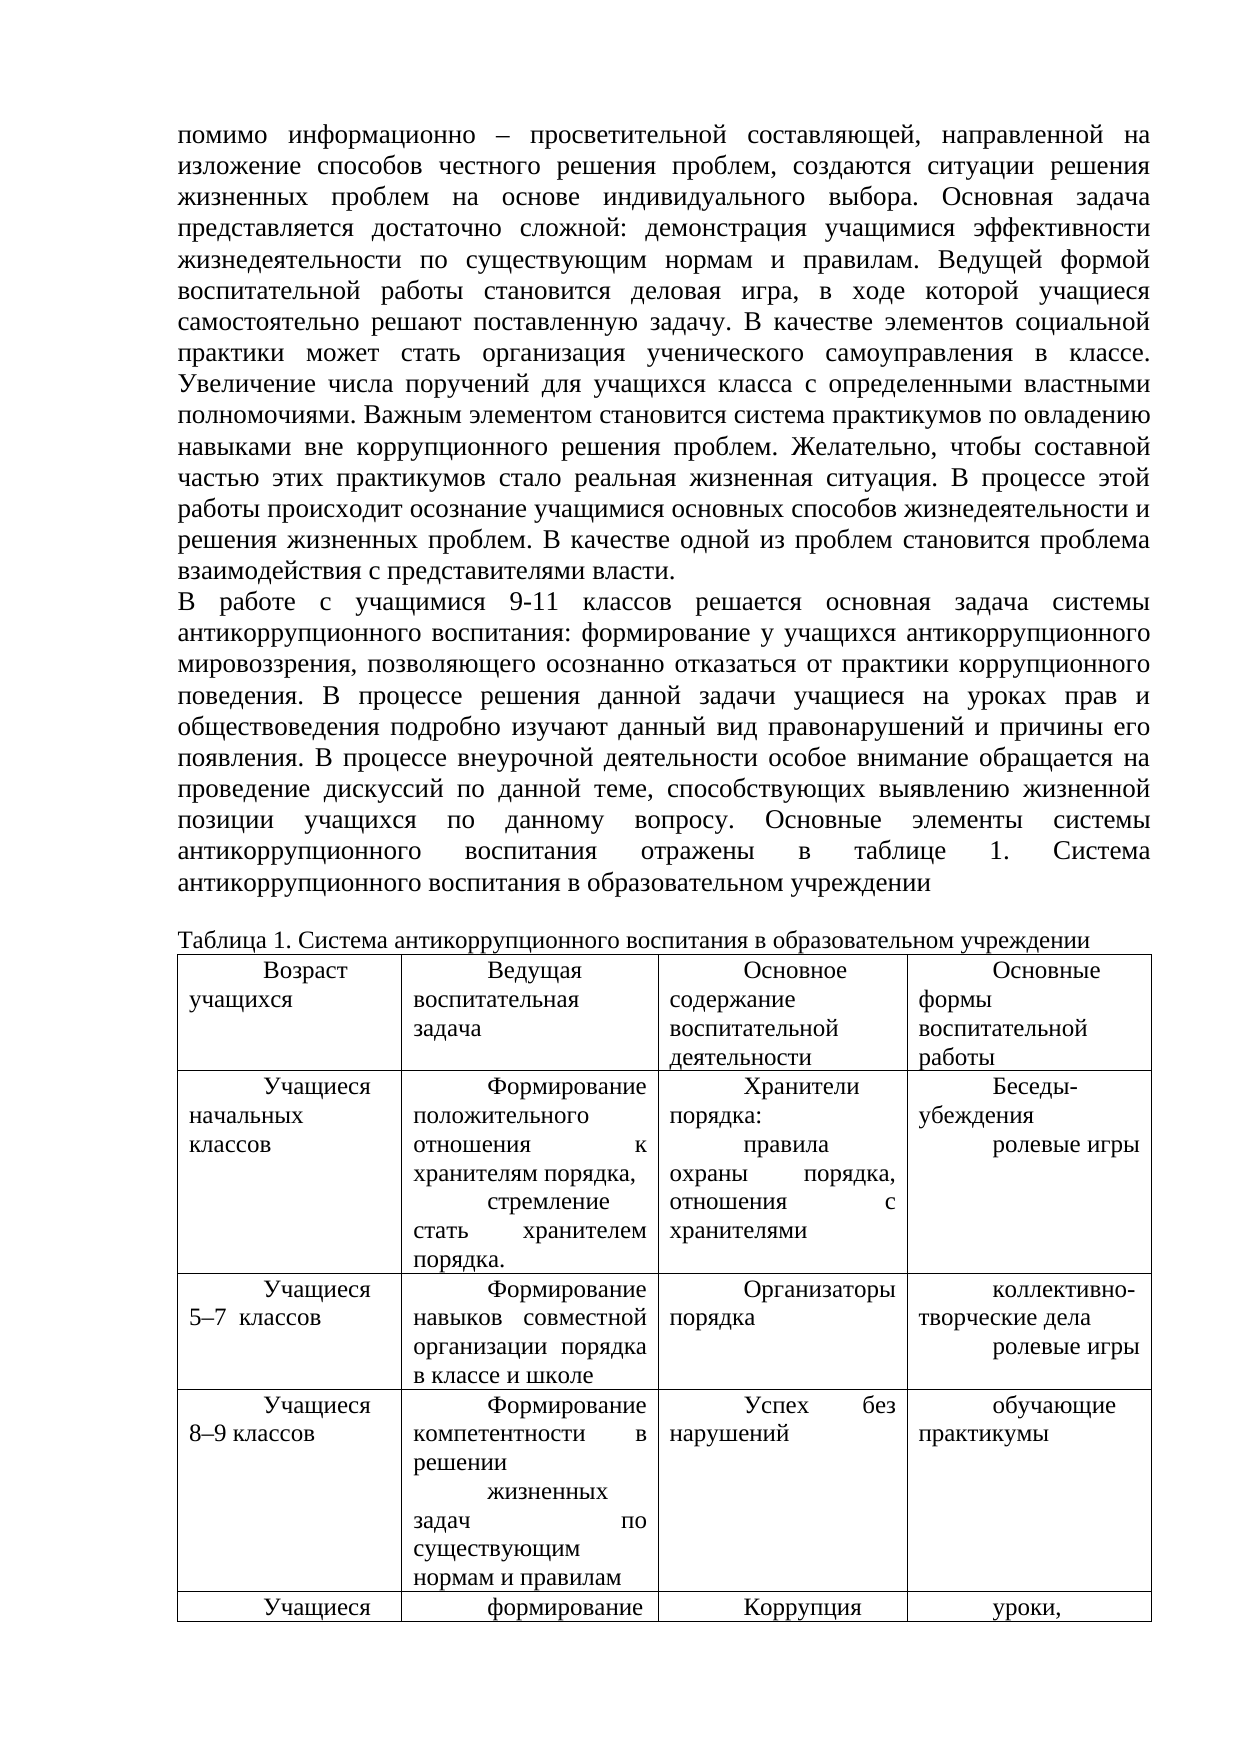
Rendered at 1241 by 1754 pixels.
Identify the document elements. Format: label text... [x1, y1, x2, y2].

table_cell коллективно-творческие дела ролевые игры [908, 1274, 1151, 1389]
table_cell Формирование компетентности в решении жизненных задач по существующим нормам и правилам [402, 1390, 658, 1591]
table_cell Успех без нарушений [659, 1390, 907, 1591]
table_header Основные формы воспитательной работы [908, 955, 1151, 1070]
table_header Основное содержание воспитательной деятельности [659, 955, 907, 1070]
text В работе с учащимися 9-11 классов решается основная задача системы антикоррупционного воспитания: формирование у учащихся антикоррупционного мировоззрения, позволяющего осознанно отказаться от практики коррупционного поведения. В процессе решения данной задачи учащиеся на уроках прав и обществоведения подробно изучают данный вид правонарушений и причины его появления. В процессе внеурочной деятельности особое внимание обращается на проведение дискуссий по данной теме, способствующих выявлению жизненной позиции учащихся по данному вопросу. Основные элементы системы антикоррупционного воспитания отражены в таблице 1. Система антикоррупционного воспитания в образовательном учреждении [177, 585, 1152, 897]
table_header Ведущая воспитательная задача [402, 955, 658, 1070]
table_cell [659, 1592, 907, 1621]
table_header Возраст учащихся [178, 955, 401, 1070]
text Таблица 1. Система антикоррупционного воспитания в образовательном учреждении [177, 926, 1152, 954]
table_cell Учащиеся начальных классов [178, 1071, 401, 1273]
table_cell Формирование положительного отношения к хранителям порядка, стремление стать хранителем порядка. [402, 1071, 658, 1273]
table_cell Учащиеся 5–7 классов [178, 1274, 401, 1389]
table_cell обучающие практикумы [908, 1390, 1151, 1591]
table_cell Формирование навыков совместной организации порядка в классе и школе [402, 1274, 658, 1389]
table_cell Беседы-убеждения ролевые игры [908, 1071, 1151, 1273]
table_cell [402, 1592, 658, 1621]
table_cell Организаторы порядка [659, 1274, 907, 1389]
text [177, 118, 1152, 585]
table_cell Хранители порядка: правила охраны порядка, отношения с хранителями [659, 1071, 907, 1273]
table_cell уроки, дискуссии [908, 1592, 1151, 1621]
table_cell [178, 1592, 401, 1621]
table_cell Учащиеся 8–9 классов [178, 1390, 401, 1591]
